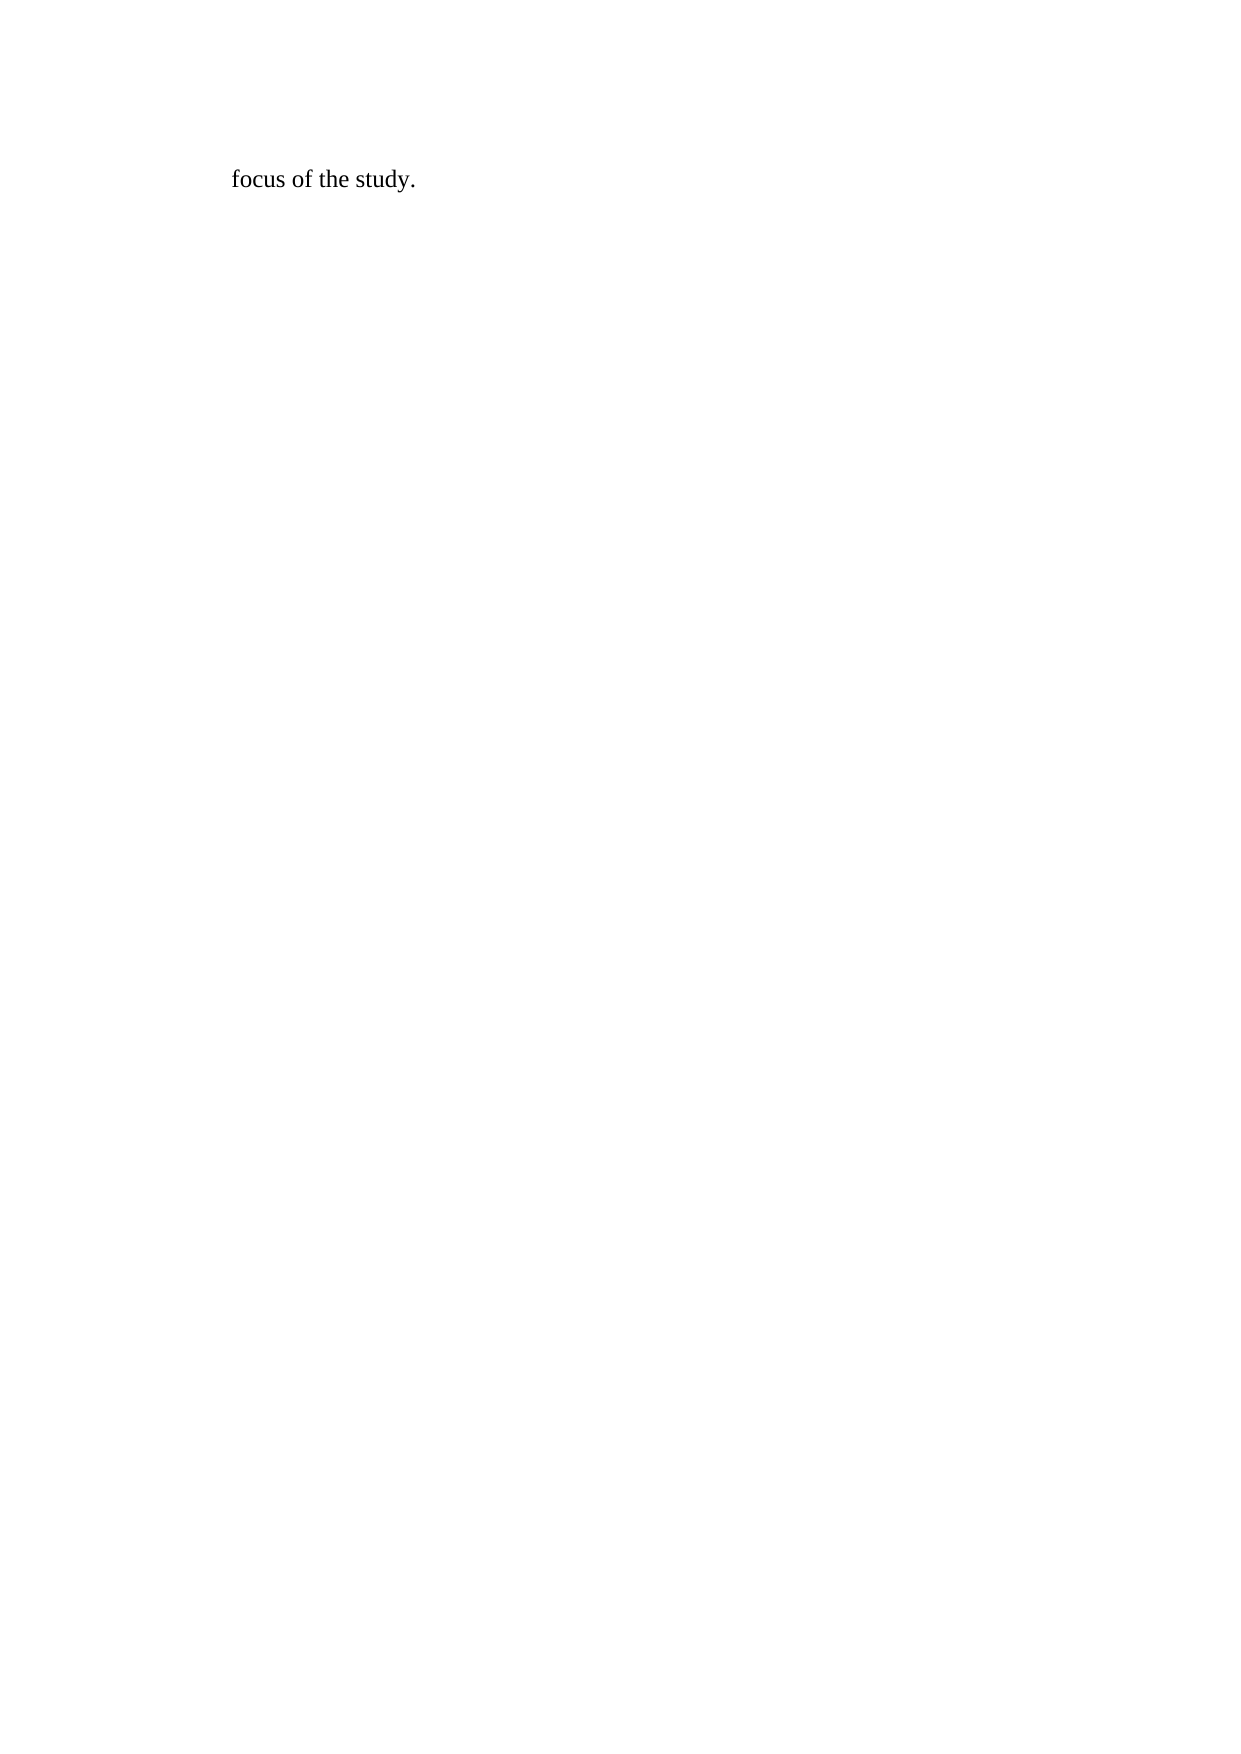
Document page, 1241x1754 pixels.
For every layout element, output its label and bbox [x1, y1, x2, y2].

list [187, 162, 1053, 194]
